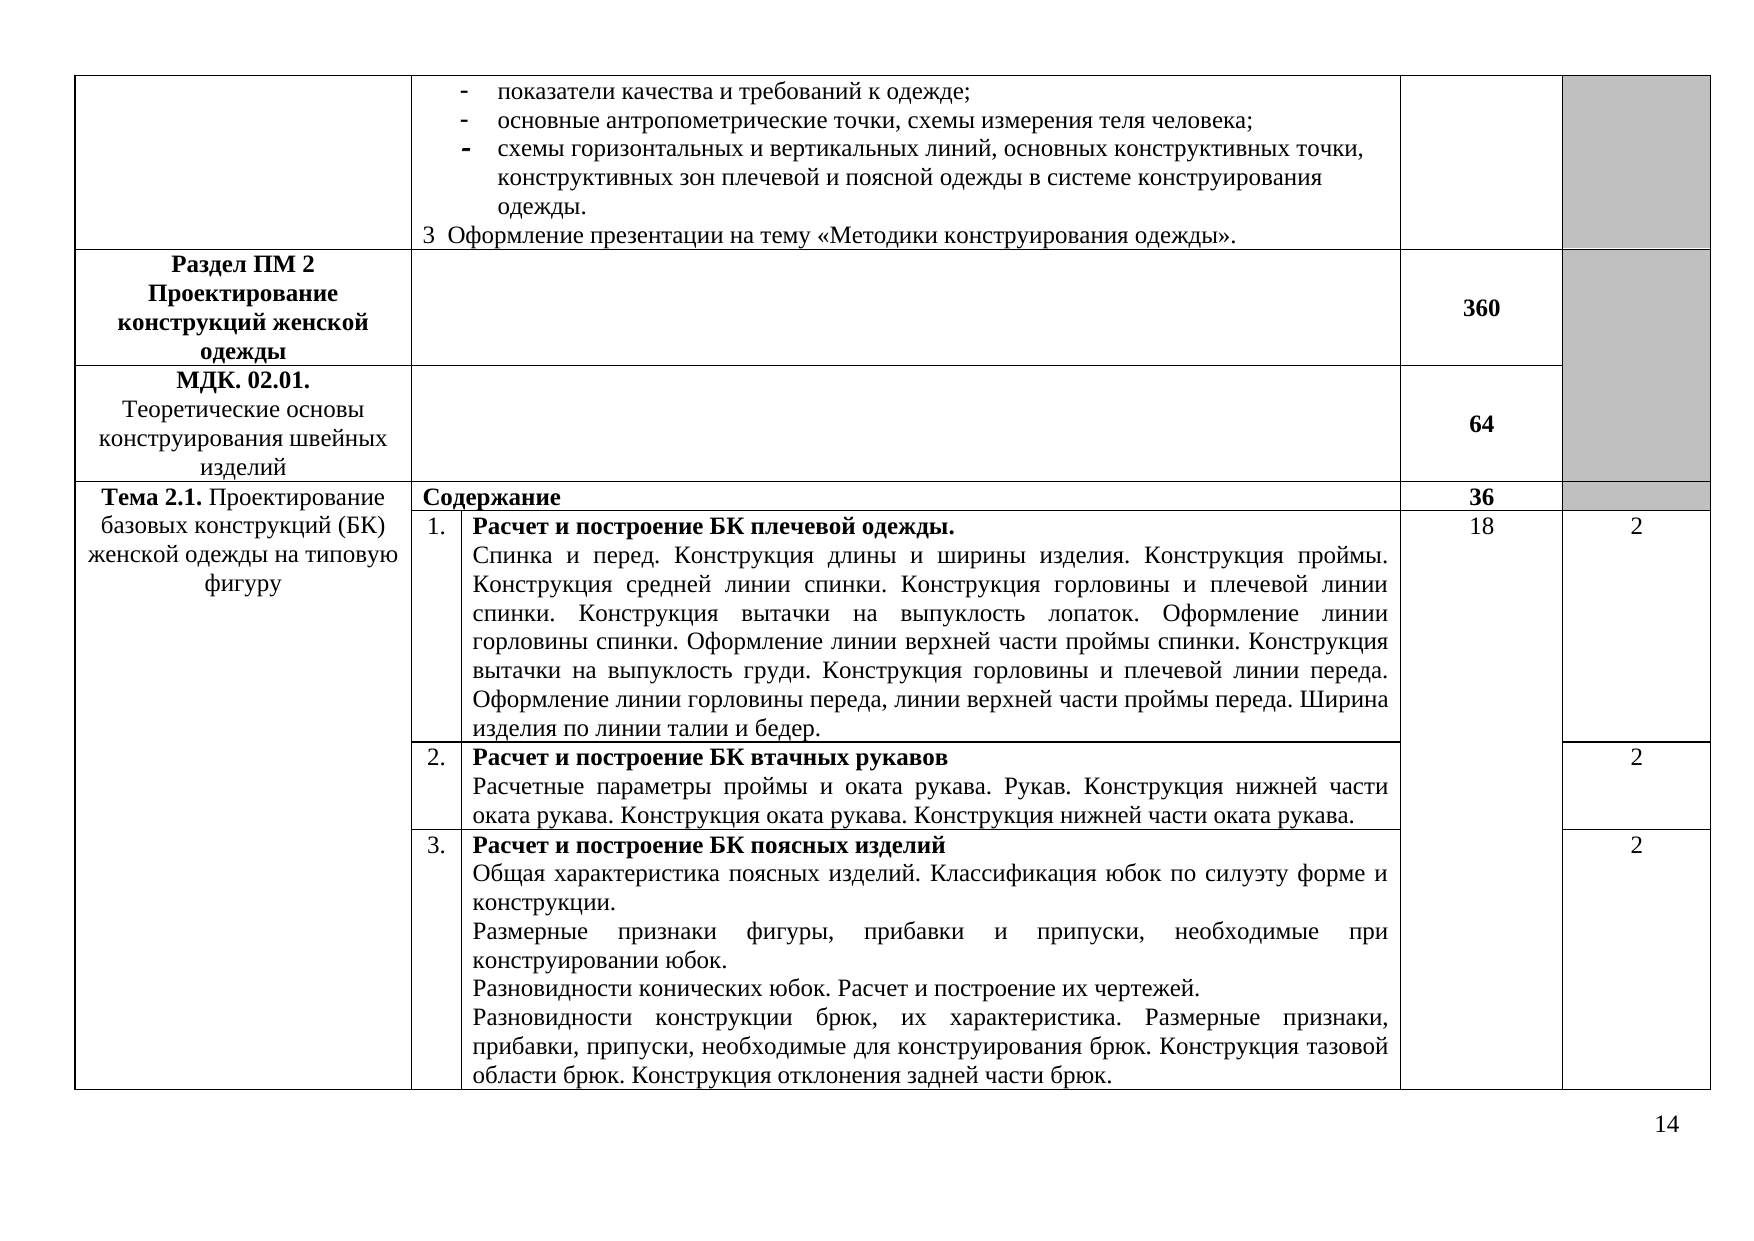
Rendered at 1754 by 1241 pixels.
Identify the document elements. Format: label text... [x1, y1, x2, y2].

table_cell Расчет и построение БК поясных изделий Общая характеристика поясных изделий. Классификация юбок по силуэту форме и конструкции. Размерные признаки фигуры, прибавки и припуски, необходимые при конструировании юбок. Разновидности конических юбок. Расчет и построение их чертежей. Разновидности конструкции брюк, их характеристика. Размерные признаки, прибавки, припуски, необходимые для конструирования брюк. Конструкция тазовой области брюк. Конструкция отклонения задней части брюк. [462, 830, 1400, 1088]
table_cell 2 [1563, 743, 1710, 829]
table_cell 64 [1401, 366, 1562, 481]
table_cell 36 [1401, 482, 1562, 510]
table_cell [1563, 482, 1710, 510]
table_cell 2. [412, 743, 461, 829]
table_cell 1. [412, 511, 461, 741]
table_cell 2 [1563, 830, 1710, 1088]
table_cell Тема 2.1. Проектирование базовых конструкций (БК) женской одежды на типовую фигуру [76, 482, 411, 1088]
table_cell Расчет и построение БК плечевой одежды. Спинка и перед. Конструкция длины и ширины изделия. Конструкция проймы. Конструкция средней линии спинки. Конструкция горловины и плечевой линии спинки. Конструкция вытачки на выпуклость лопаток. Оформление линии горловины спинки. Оформление линии верхней части проймы спинки. Конструкция вытачки на выпуклость груди. Конструкция горловины и плечевой линии переда. Оформление линии горловины переда, линии верхней части проймы переда. Ширина изделия по линии талии и бедер. [462, 511, 1400, 741]
table_cell 360 [1401, 250, 1562, 364]
table_cell [412, 366, 1400, 481]
table_cell Содержание [412, 482, 1400, 510]
table_cell Расчет и построение БК втачных рукавов Расчетные параметры проймы и оката рукава. Рукав. Конструкция нижней части оката рукава. Конструкция оката рукава. Конструкция нижней части оката рукава. [462, 743, 1400, 829]
table_cell 3. [412, 830, 461, 1088]
table_cell [412, 250, 1400, 364]
table_cell Раздел ПМ 2 Проектирование конструкций женской одежды [76, 250, 411, 364]
table_cell [1563, 250, 1710, 481]
table_cell 18 [1401, 511, 1562, 1088]
table_cell МДК. 02.01. Теоретические основы конструирования швейных изделий [76, 366, 411, 481]
table_cell 2 [1563, 511, 1710, 741]
table_cell показатели качества и требований к одежде; основные антропометрические точки, схемы измерения теля человека; схемы горизонтальных и вертикальных линий, основных конструктивных точки, конструктивных зон плечевой и поясной одежды в системе конструирования одежды. 3 Оформление презентации на тему «Методики конструирования одежды». [412, 76, 1400, 248]
